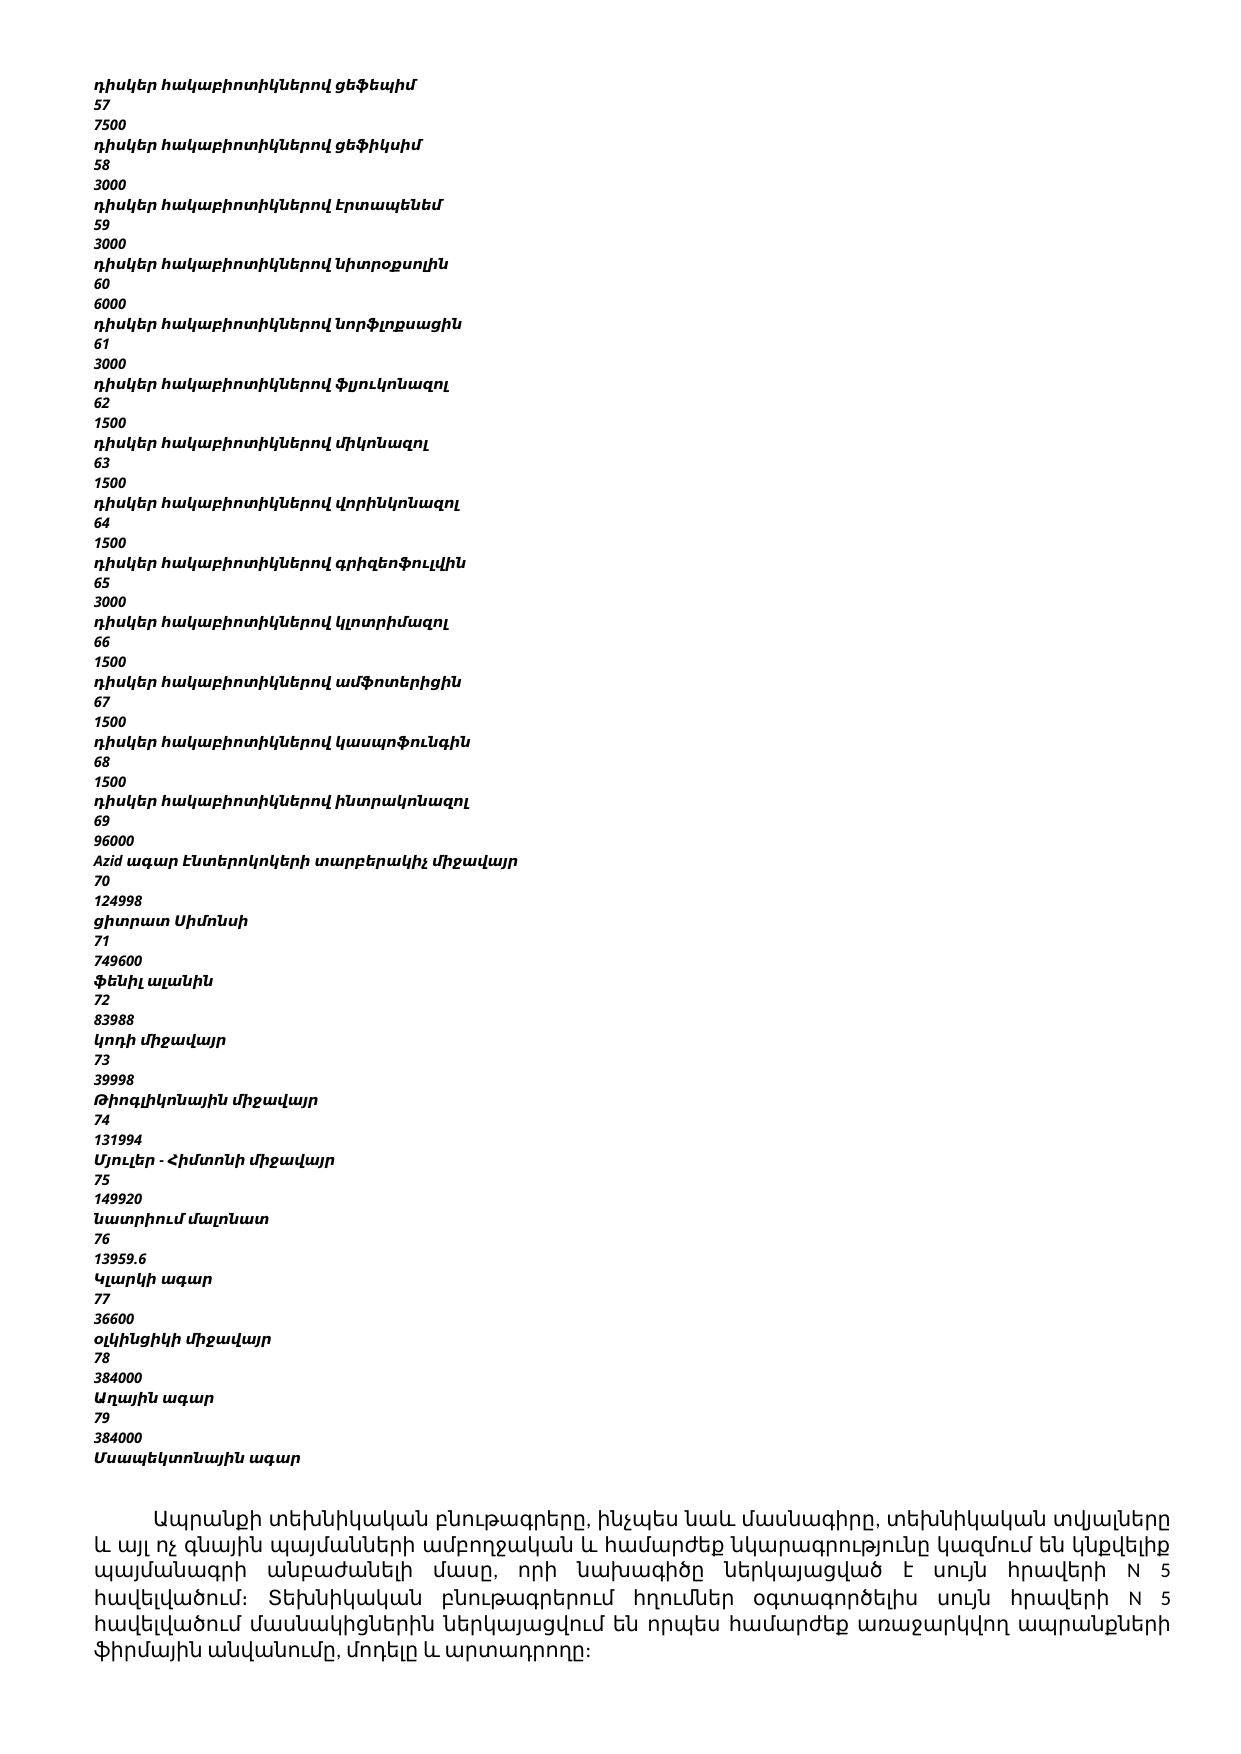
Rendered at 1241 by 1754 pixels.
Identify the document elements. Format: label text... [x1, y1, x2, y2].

text Ապրանքի տեխնիկական բնութագրերը, ինչպես նաև մասնագիրը, տեխնիկական տվյալները և այլ ոչ գնային պայմանների ամբողջական և համարժեք նկարագրությունը կազմում են կնքվելիք պայմանագրի անբաժանելի մասը, որի նախագիծը ներկայացված է սույն հրավերի N 5 հավելվածում։ Տեխնիկական բնութագրերում հղումներ օգտագործելիս սույն հրավերի N 5 հավելվածում մասնակիցներին ներկայացվում են որպես համարժեք առաջարկվող ապրանքների ֆիրմային անվանումը, մոդելը և արտադրողը: [94, 1507, 1171, 1662]
